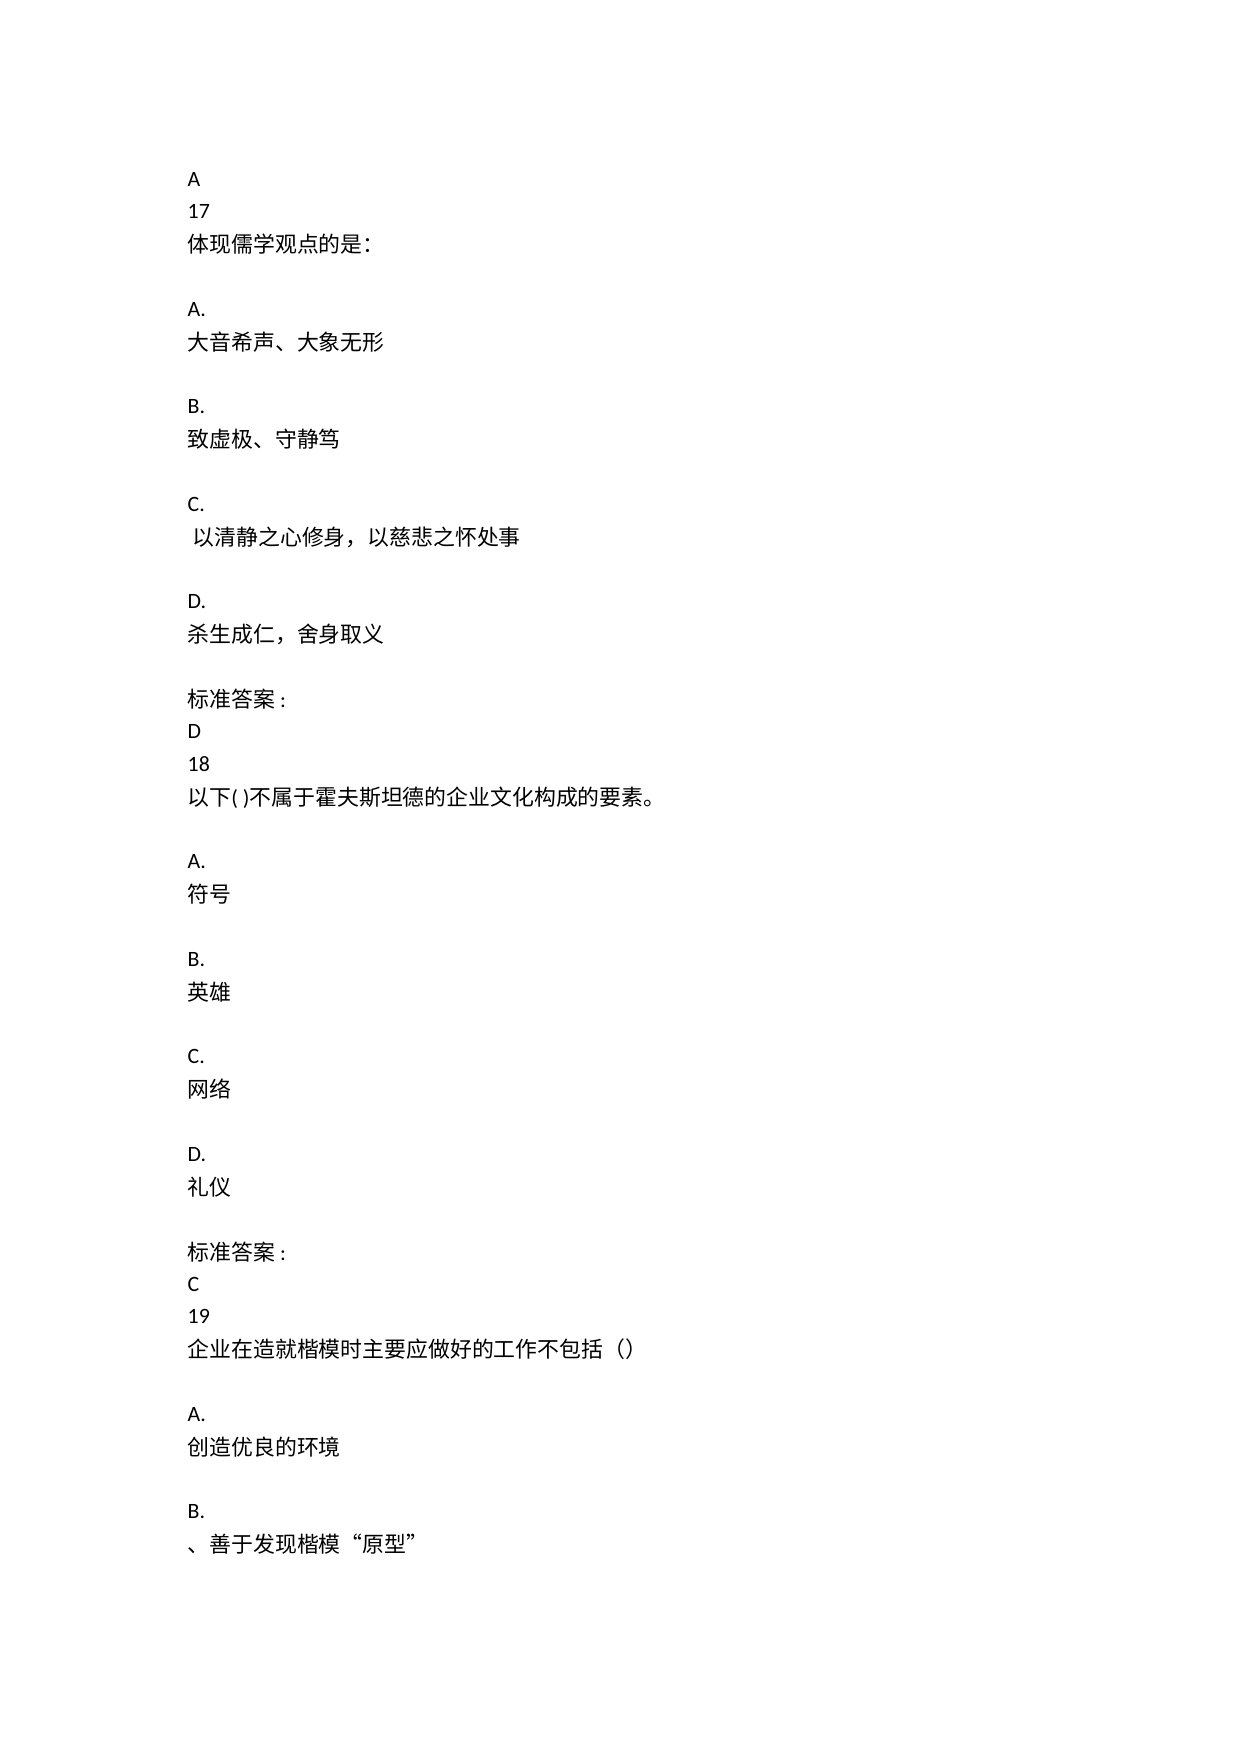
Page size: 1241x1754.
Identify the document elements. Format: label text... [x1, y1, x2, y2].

list D [187, 714, 1053, 747]
list 大音希声、大象无形 [187, 324, 1053, 357]
list 标准答案 : [187, 682, 1053, 714]
list 网络 [187, 1072, 1053, 1104]
list A. [187, 844, 1053, 877]
list 创造优良的环境 [187, 1429, 1053, 1462]
list A. [187, 1397, 1053, 1429]
list 17 [187, 194, 1053, 227]
list 符号 [187, 877, 1053, 909]
list 19 [187, 1299, 1053, 1332]
list 体现儒学观点的是： [187, 227, 1053, 259]
list D. [187, 1137, 1053, 1169]
list 以下( )不属于霍夫斯坦德的企业文化构成的要素。 [187, 779, 1053, 812]
list C. [187, 487, 1053, 519]
list B. [187, 942, 1053, 974]
list D. [187, 584, 1053, 617]
list 、善于发现楷模“原型” [187, 1527, 1053, 1559]
list B. [187, 1494, 1053, 1527]
list 以清静之心修身，以慈悲之怀处事 [187, 519, 1053, 552]
list 标准答案 : [187, 1234, 1053, 1267]
list 企业在造就楷模时主要应做好的工作不包括（） [187, 1332, 1053, 1364]
list A. [187, 292, 1053, 324]
list B. [187, 389, 1053, 422]
list 杀生成仁，舍身取义 [187, 617, 1053, 649]
list A [187, 162, 1053, 194]
list 18 [187, 747, 1053, 779]
list 致虚极、守静笃 [187, 422, 1053, 454]
list 礼仪 [187, 1169, 1053, 1202]
list C [187, 1267, 1053, 1299]
list 英雄 [187, 974, 1053, 1007]
list C. [187, 1039, 1053, 1072]
